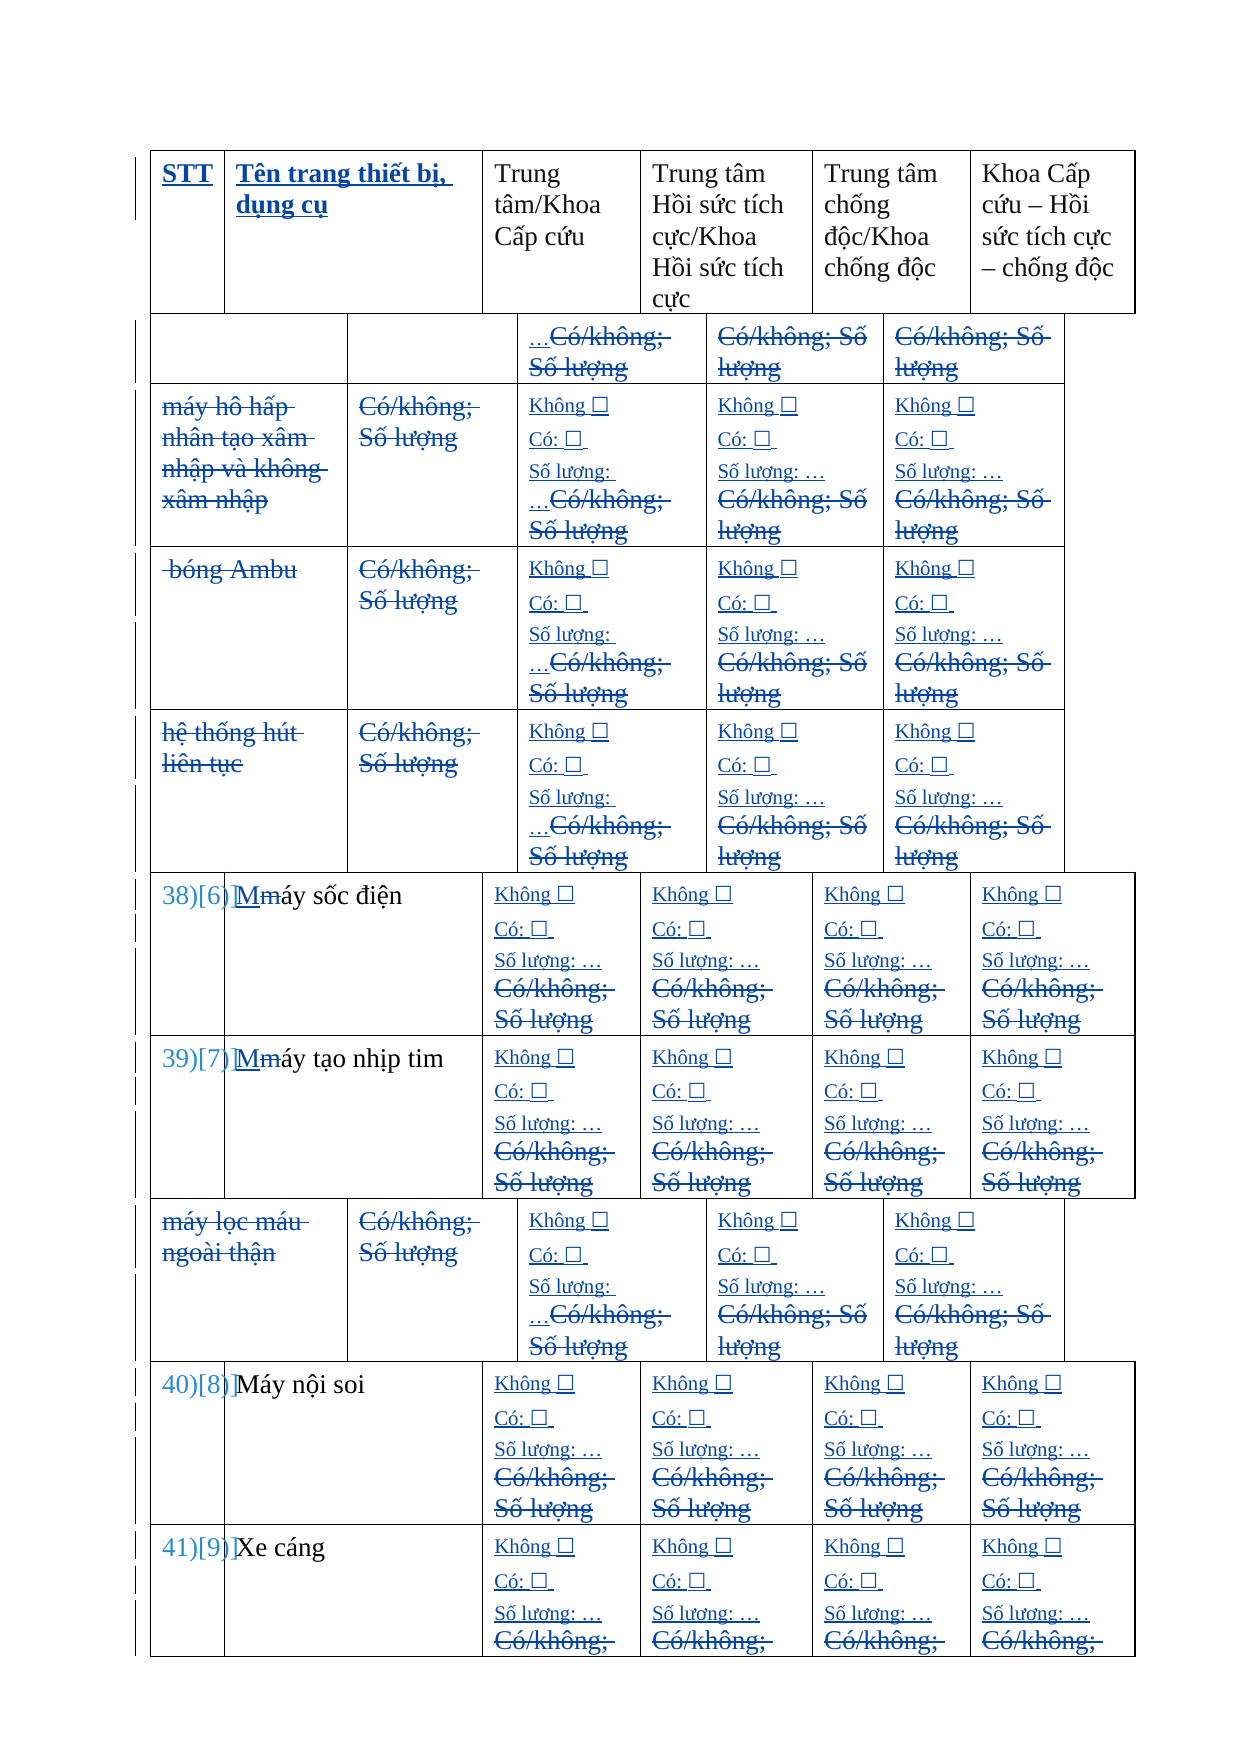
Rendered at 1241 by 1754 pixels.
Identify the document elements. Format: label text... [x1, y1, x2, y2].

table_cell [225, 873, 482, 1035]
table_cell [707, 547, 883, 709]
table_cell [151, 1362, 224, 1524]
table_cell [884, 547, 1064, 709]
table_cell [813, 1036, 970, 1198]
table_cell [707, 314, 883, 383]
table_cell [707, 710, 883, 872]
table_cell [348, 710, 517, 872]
table_header Trung tâm chống độc/Khoa chống độc [813, 151, 970, 313]
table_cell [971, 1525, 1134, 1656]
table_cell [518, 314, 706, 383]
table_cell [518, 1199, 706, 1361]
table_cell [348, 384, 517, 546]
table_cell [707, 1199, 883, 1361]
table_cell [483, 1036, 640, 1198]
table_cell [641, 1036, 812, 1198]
table_header Trung tâm/Khoa Cấp cứu [483, 151, 640, 313]
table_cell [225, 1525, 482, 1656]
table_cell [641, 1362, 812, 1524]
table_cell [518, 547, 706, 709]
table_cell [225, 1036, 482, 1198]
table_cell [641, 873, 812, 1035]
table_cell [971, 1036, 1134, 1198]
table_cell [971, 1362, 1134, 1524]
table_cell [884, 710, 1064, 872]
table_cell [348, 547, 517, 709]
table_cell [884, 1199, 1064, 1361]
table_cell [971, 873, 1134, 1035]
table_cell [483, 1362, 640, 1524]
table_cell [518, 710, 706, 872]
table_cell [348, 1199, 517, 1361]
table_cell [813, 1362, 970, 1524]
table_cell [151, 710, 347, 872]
table_header [151, 151, 224, 313]
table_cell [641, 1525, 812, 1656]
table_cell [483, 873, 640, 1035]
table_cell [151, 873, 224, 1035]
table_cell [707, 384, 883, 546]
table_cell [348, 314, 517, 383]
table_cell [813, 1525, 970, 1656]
table_header [225, 151, 482, 313]
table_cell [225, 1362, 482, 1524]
table_header Khoa Cấp cứu – Hồi sức tích cực – chống độc [971, 151, 1134, 313]
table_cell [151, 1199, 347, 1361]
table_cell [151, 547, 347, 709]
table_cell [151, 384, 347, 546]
table_header Trung tâm Hồi sức tích cực/Khoa Hồi sức tích cực [641, 151, 812, 313]
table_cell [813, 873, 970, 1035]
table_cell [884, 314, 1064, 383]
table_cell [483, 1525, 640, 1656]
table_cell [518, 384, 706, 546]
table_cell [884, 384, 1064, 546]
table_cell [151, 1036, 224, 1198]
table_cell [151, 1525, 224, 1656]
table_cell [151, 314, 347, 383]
